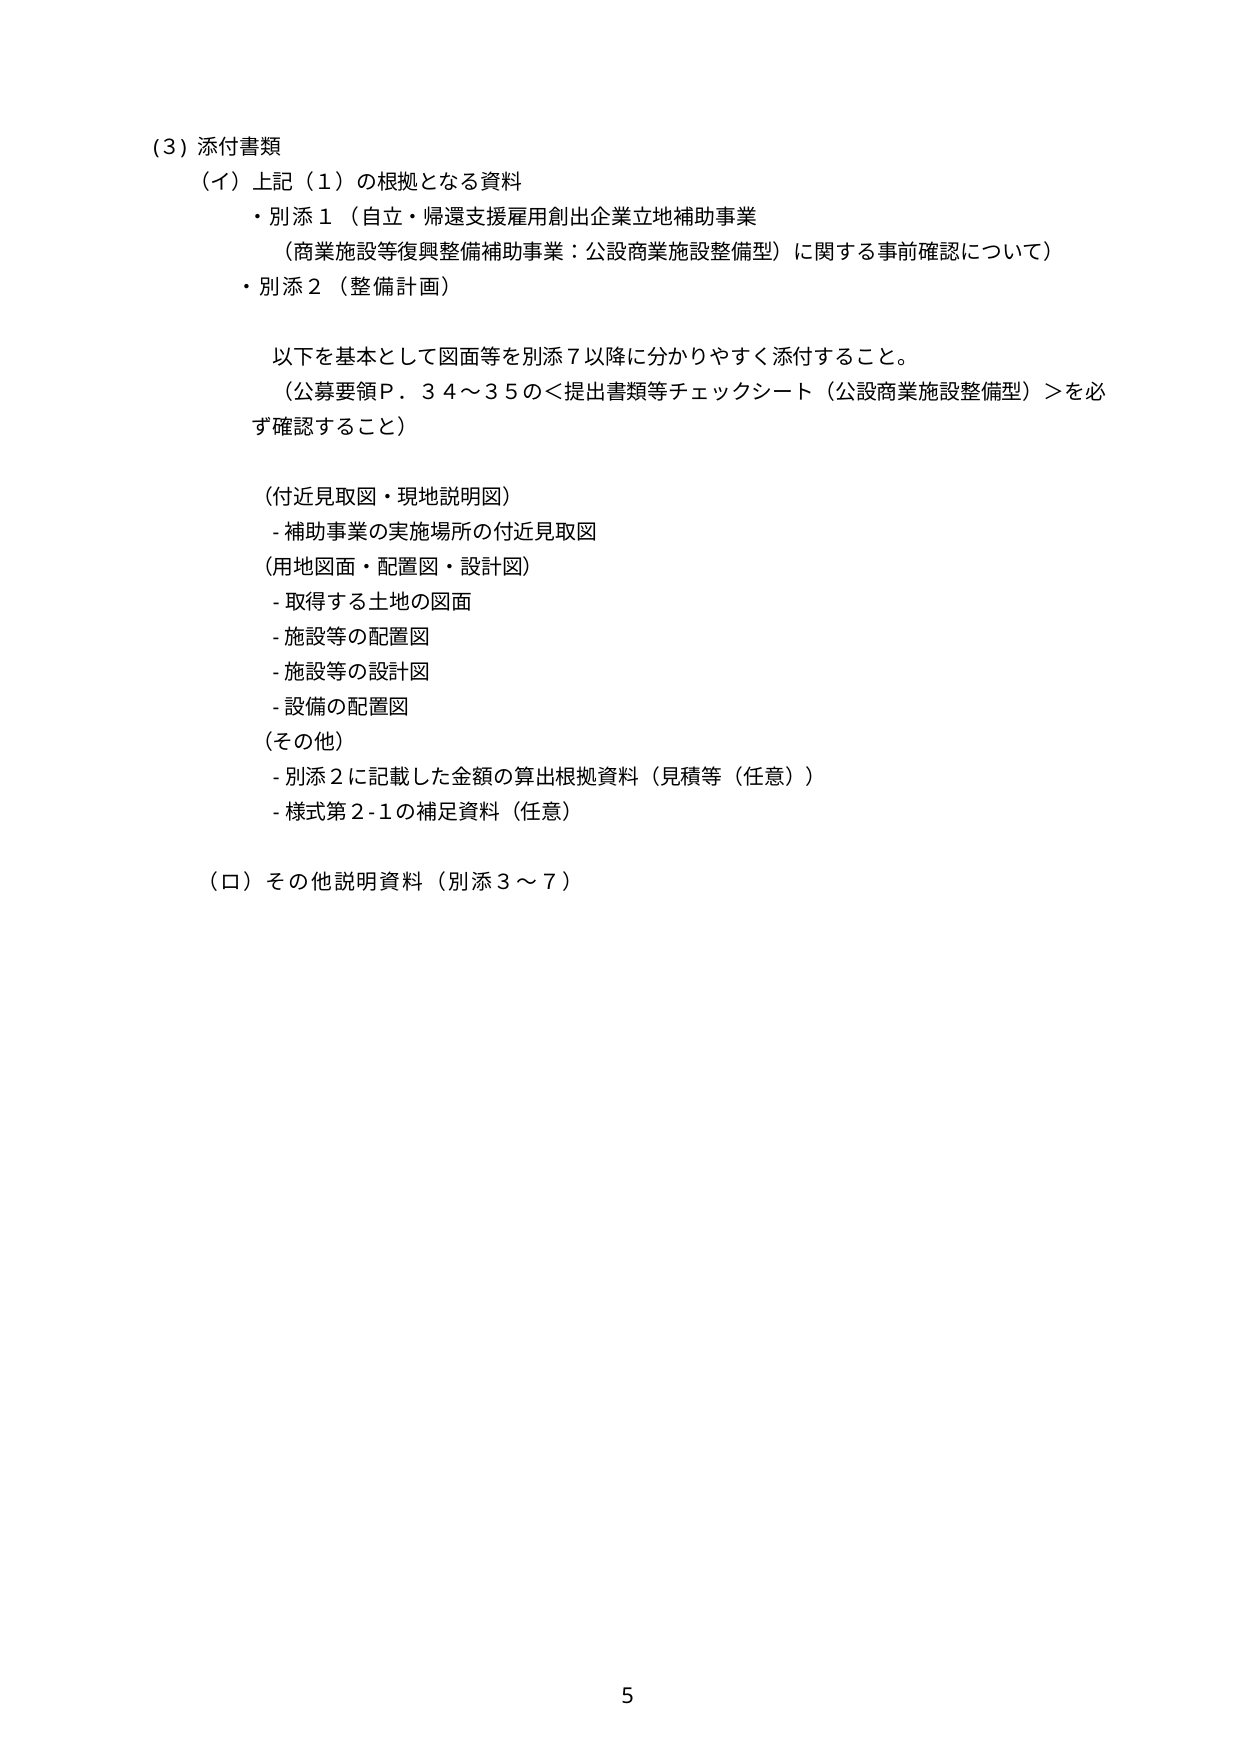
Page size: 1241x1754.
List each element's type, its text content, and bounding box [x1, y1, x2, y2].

text - 設備の配置図 [272, 688, 1107, 723]
text 以下を基本として図面等を別添７以降に分かりやすく添付すること。 [252, 338, 1107, 373]
text ・別添１（自立・帰還支援雇用創出企業立地補助事業 [148, 198, 1107, 233]
text (３) 添付書類 [148, 128, 1107, 163]
text - 補助事業の実施場所の付近見取図 [272, 513, 1107, 548]
text （その他） [148, 723, 1107, 758]
text - 取得する土地の図面 [148, 583, 1107, 618]
text （用地図面・配置図・設計図） [148, 548, 1107, 583]
text （公募要領Ｐ．３４～３５の＜提出書類等チェックシート（公設商業施設整備型）＞を必ず確認すること） [252, 373, 1107, 443]
text - 別添２に記載した金額の算出根拠資料（見積等（任意）） [148, 758, 1107, 793]
text （商業施設等復興整備補助事業：公設商業施設整備型）に関する事前確認について） [148, 233, 1107, 268]
text - 施設等の設計図 [272, 653, 1107, 688]
text ・別添２（整備計画） [148, 268, 1107, 303]
text （ロ）その他説明資料（別添３～７） [148, 863, 1107, 898]
text - 様式第２-１の補足資料（任意） [148, 793, 1107, 828]
text - 施設等の配置図 [272, 618, 1107, 653]
text （イ）上記（１）の根拠となる資料 [148, 163, 1107, 198]
text （付近見取図・現地説明図） [148, 478, 1107, 513]
